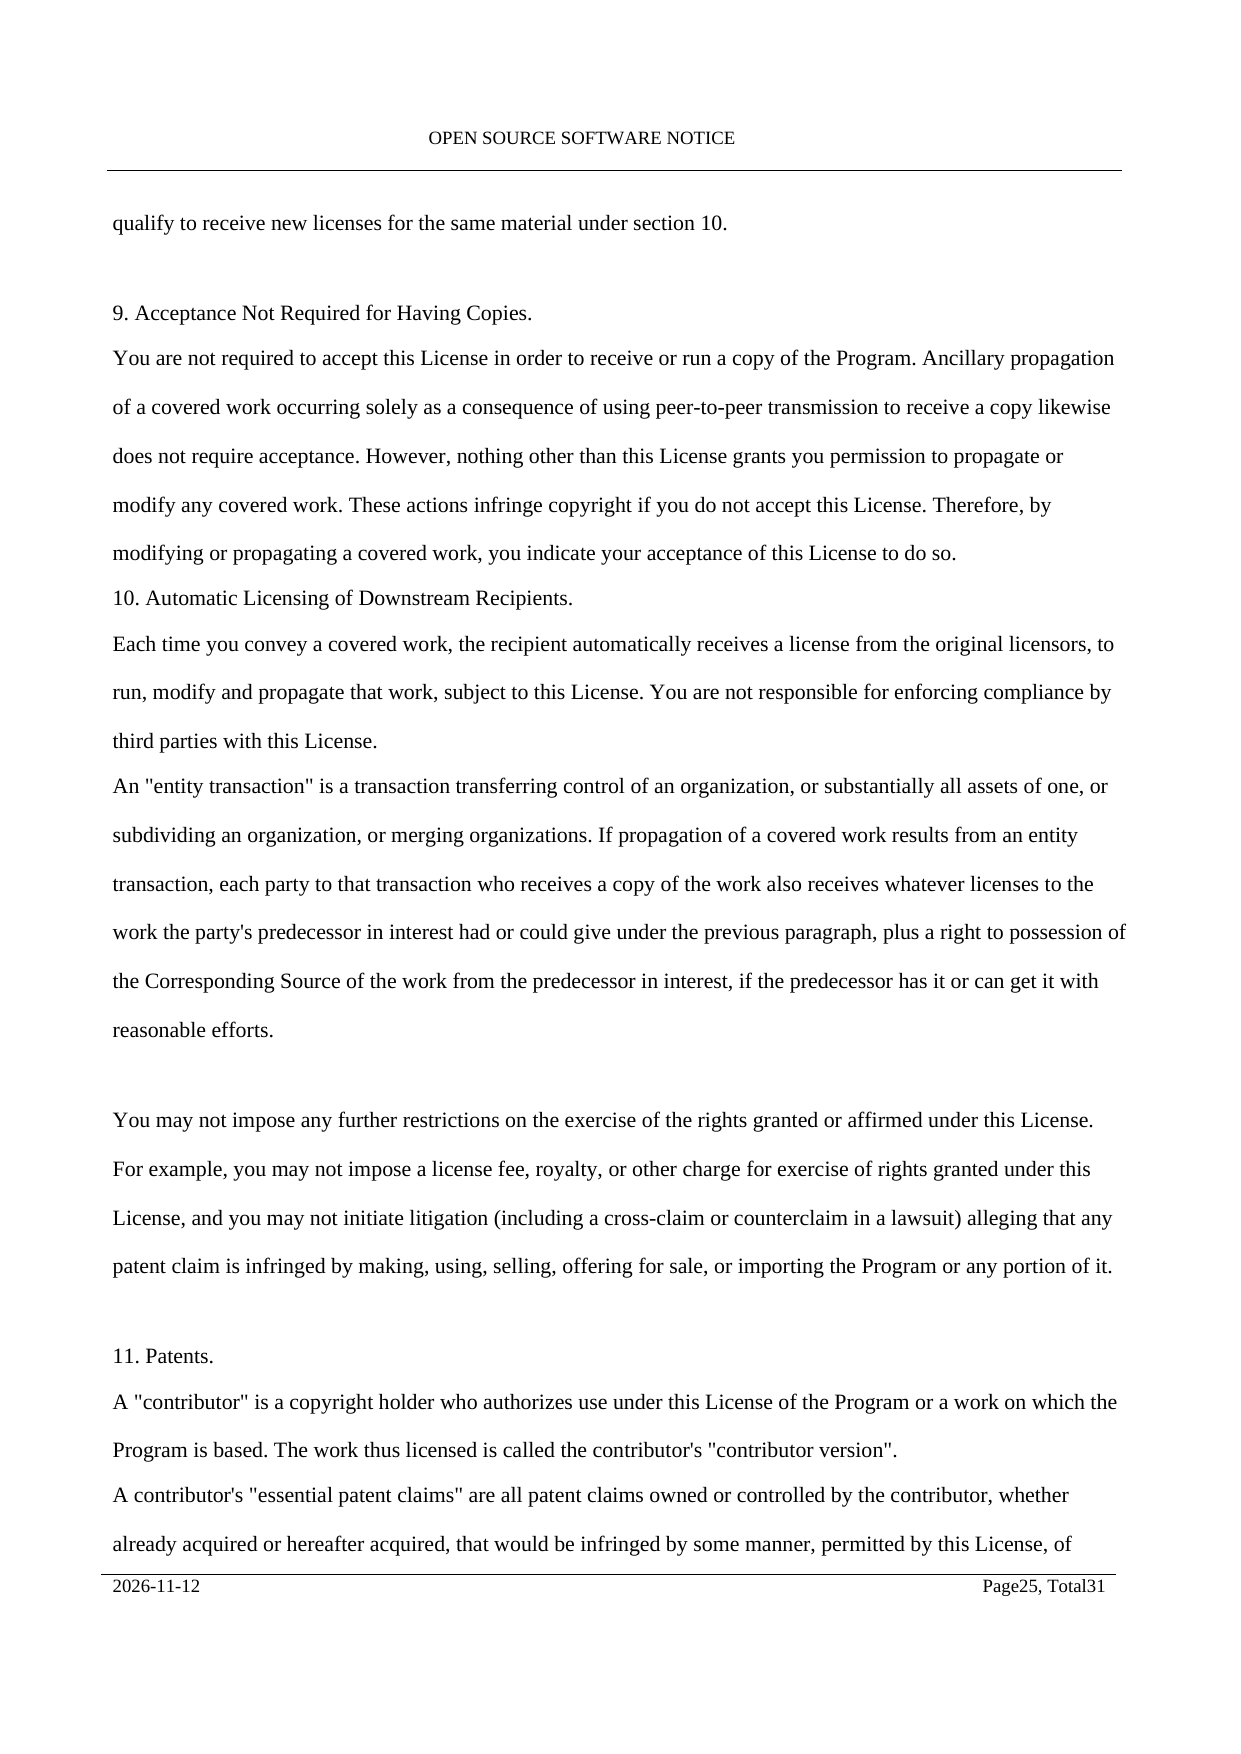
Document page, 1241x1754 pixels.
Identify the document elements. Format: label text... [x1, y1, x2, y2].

text You are not required to accept this License in order to receive or run a copy of the Program. Ancillary propagation of a covered work occurring solely as a consequence of using peer-to-peer transmission to receive a copy likewise does not require acceptance. However, nothing other than this License grants you permission to propagate or modify any covered work. These actions infringe copyright if you do not accept this License. Therefore, by modifying or propagating a covered work, you indicate your acceptance of this License to do so. [112, 342, 1128, 569]
text 11. Patents. [112, 1340, 1128, 1372]
text An "entity transaction" is a transaction transferring control of an organization, or substantially all assets of one, or subdividing an organization, or merging organizations. If propagation of a covered work results from an entity transaction, each party to that transaction who receives a copy of the work also receives whatever licenses to the work the party's predecessor in interest had or could give under the previous paragraph, plus a right to possession of the Corresponding Source of the work from the predecessor in interest, if the predecessor has it or can get it with reasonable efforts. [112, 769, 1128, 1046]
text 9. Acceptance Not Required for Having Copies. [112, 297, 1128, 329]
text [112, 1479, 1128, 1560]
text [112, 206, 1128, 239]
text You may not impose any further restrictions on the exercise of the rights granted or affirmed under this License. For example, you may not impose a license fee, royalty, or other charge for exercise of rights granted under this License, and you may not initiate litigation (including a cross-claim or counterclaim in a lawsuit) alleging that any patent claim is infringed by making, using, selling, offering for sale, or importing the Program or any portion of it. [112, 1103, 1128, 1282]
text A "contributor" is a copyright holder who authorizes use under this License of the Program or a work on which the Program is based. The work thus licensed is called the contributor's "contributor version". [112, 1385, 1128, 1466]
text 10. Automatic Licensing of Downstream Recipients. [112, 582, 1128, 614]
text Each time you convey a covered work, the recipient automatically receives a license from the original licensors, to run, modify and propagate that work, subject to this License. You are not responsible for enforcing compliance by third parties with this License. [112, 627, 1128, 757]
